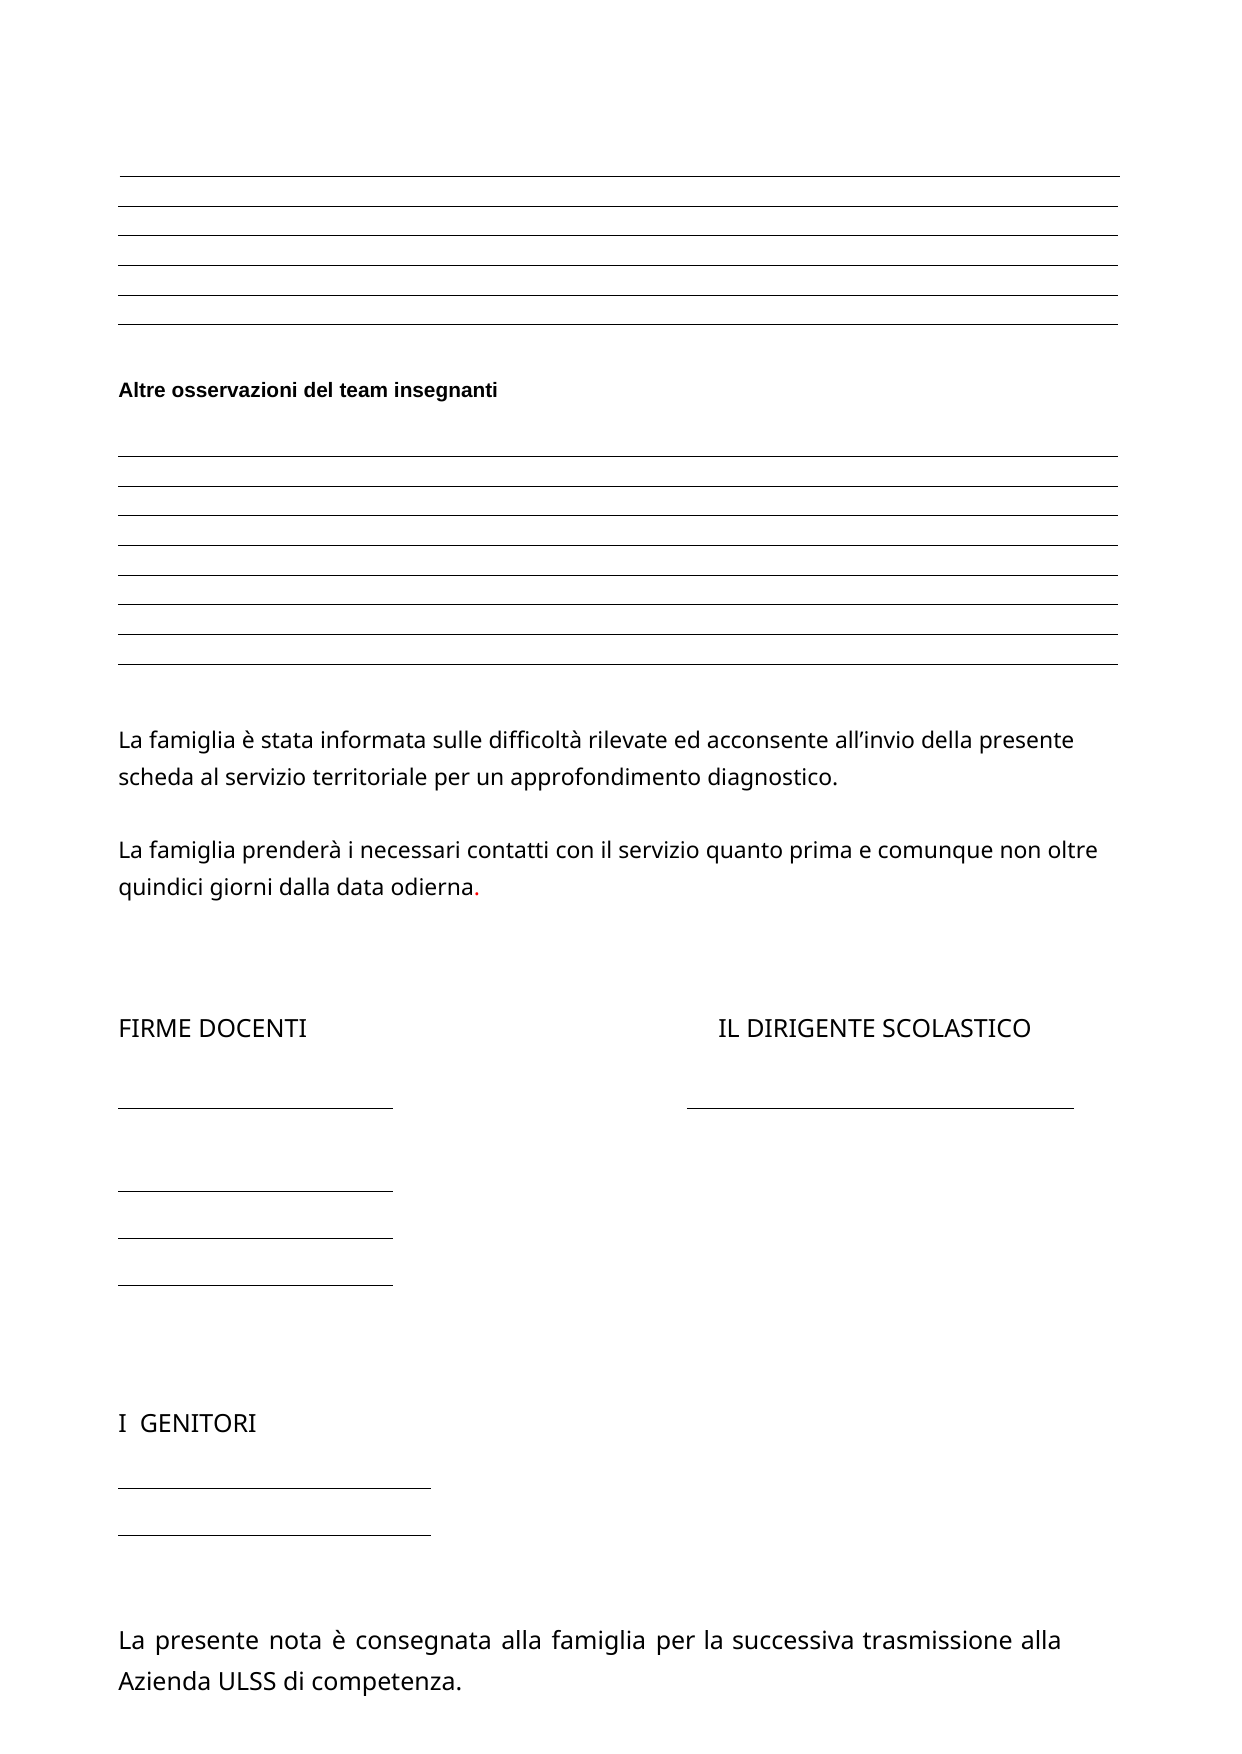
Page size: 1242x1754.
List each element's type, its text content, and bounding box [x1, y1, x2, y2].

text La presente nota è consegnata alla famiglia per la successiva trasmissione alla Azienda ULSS di competenza. [118, 1623, 1139, 1698]
text La famiglia è stata informata sulle difficoltà rilevate ed acconsente all’invio della presente scheda al servizio territoriale per un approfondimento diagnostico. [118, 723, 1103, 792]
text I GENITORI [118, 1405, 1139, 1439]
text FIRME DOCENTI IL DIRIGENTE SCOLASTICO [118, 1011, 1139, 1045]
text La famiglia prenderà i necessari contatti con il servizio quanto prima e comunque non oltre quindici giorni dalla data odierna. [118, 834, 1103, 902]
text Altre osservazioni del team insegnanti [118, 378, 1139, 402]
